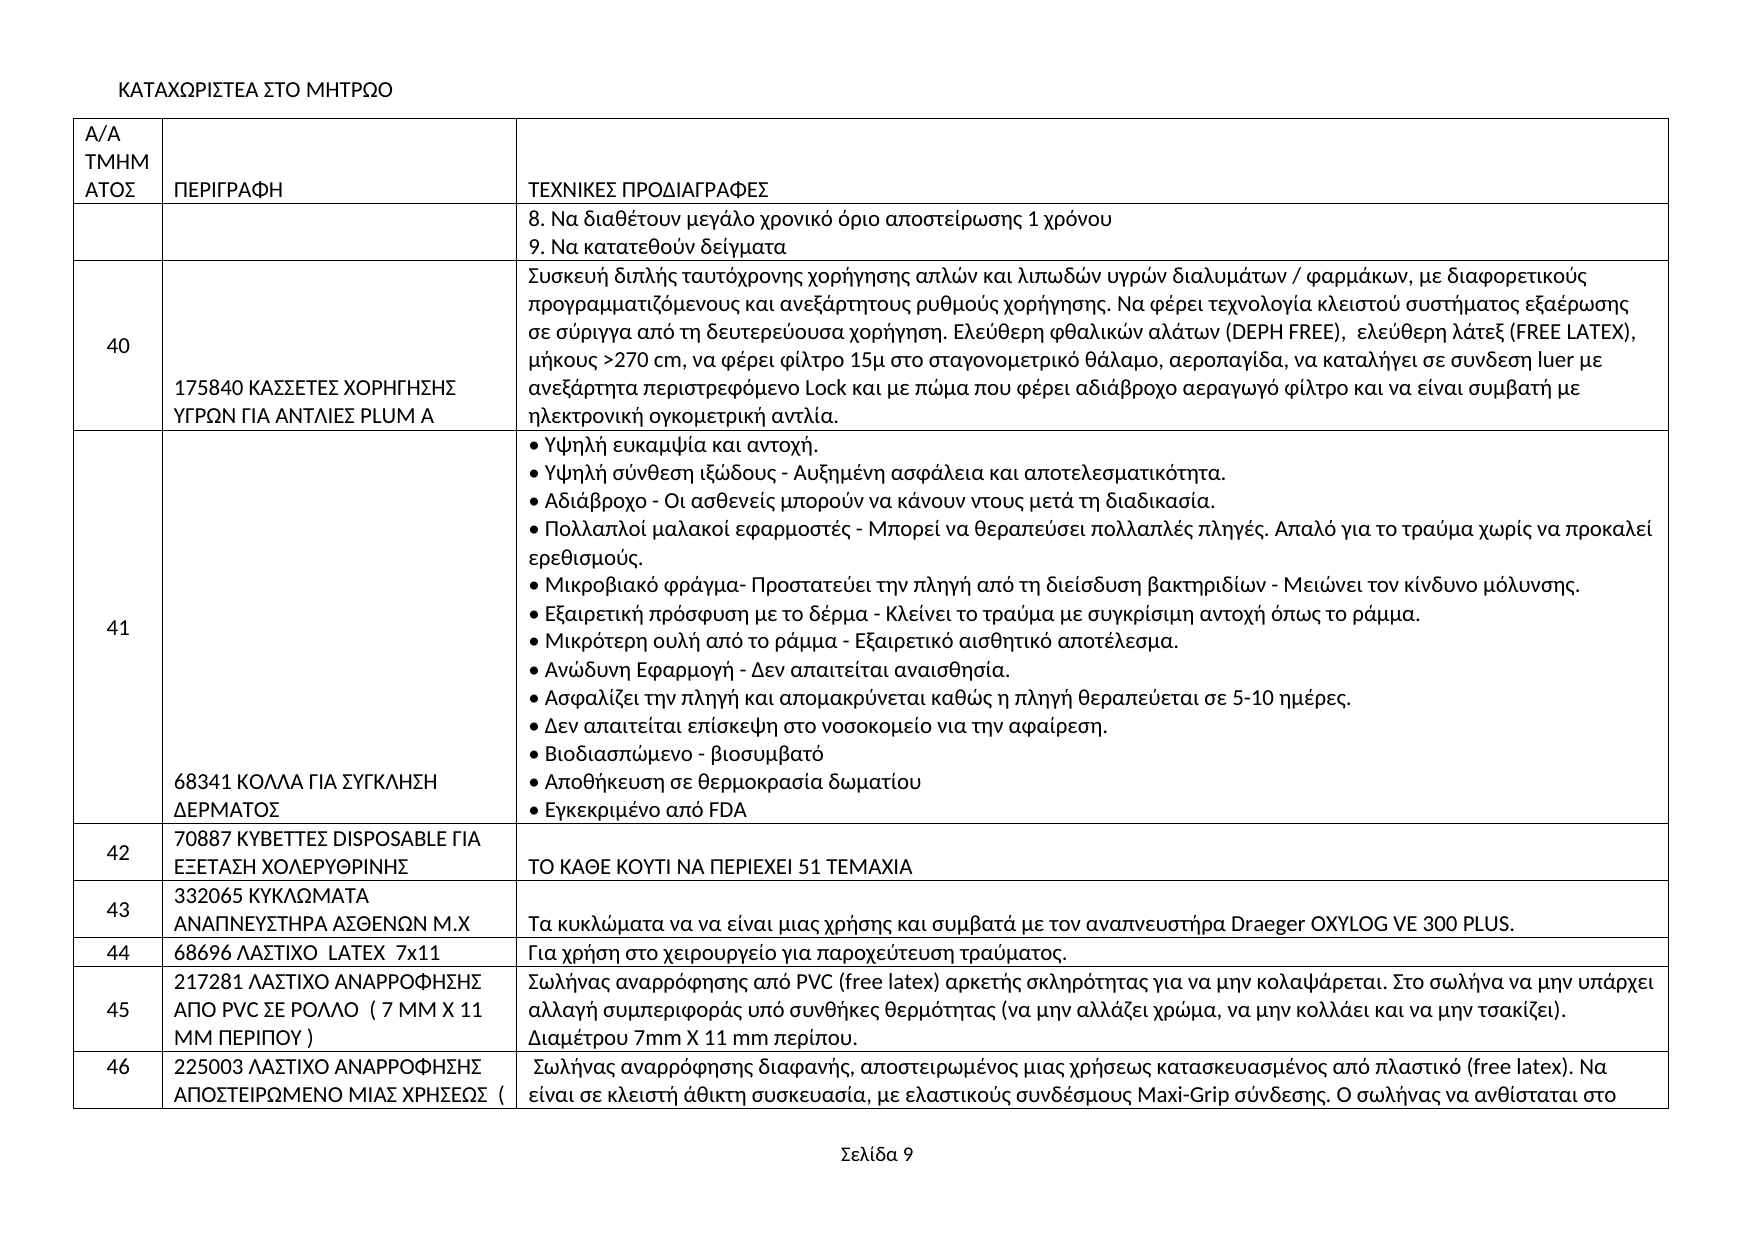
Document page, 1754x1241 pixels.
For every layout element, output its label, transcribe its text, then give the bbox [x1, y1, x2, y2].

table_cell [163, 204, 516, 260]
table_cell 175840 ΚΑΣΣΕΤΕΣ ΧΟΡΗΓΗΣΗΣ ΥΓΡΩΝ ΓΙΑ ΑΝΤΛΙΕΣ PLUM A [163, 261, 516, 429]
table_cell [163, 1052, 516, 1108]
table_cell Σωλήνας αναρρόφησης από PVC (free latex) αρκετής σκληρότητας για να μην κολαψάρεται. Στο σωλήνα να μην υπάρχει αλλαγή συμπεριφοράς υπό συνθήκες θερμότητας (να μην αλλάζει χρώμα, να μην κολλάει και να μην τσακίζει). Διαμέτρου 7mm Χ 11 mm περίπου. [517, 967, 1668, 1051]
table_cell 332065 ΚΥΚΛΩΜΑΤΑ ΑΝΑΠΝΕΥΣΤΗΡΑ ΑΣΘΕΝΩΝ Μ.Χ [163, 881, 516, 937]
table_header ΠΕΡΙΓΡΑΦΗ [163, 119, 516, 203]
table_cell • Υψηλή ευκαμψία και αντοχή. • Υψηλή σύνθεση ιξώδους - Αυξημένη ασφάλεια και αποτελεσματικότητα. • Αδιάβροχο - Οι ασθενείς μπορούν να κάνουν ντους μετά τη διαδικασία. • Πολλαπλοί μαλακοί εφαρμοστές - Μπορεί να θεραπεύσει πολλαπλές πληγές. Απαλό για το τραύμα χωρίς να προκαλεί ερεθισμούς. • Μικροβιακό φράγμα- Προστατεύει την πληγή από τη διείσδυση βακτηριδίων - Μειώνει τον κίνδυνο μόλυνσης. • Εξαιρετική πρόσφυση με το δέρμα - Κλείνει το τραύμα με συγκρίσιμη αντοχή όπως το ράμμα. • Μικρότερη ουλή από το ράμμα - Εξαιρετικό αισθητικό αποτέλεσμα. • Ανώδυνη Εφαρμογή - Δεν απαιτείται αναισθησία. • Ασφαλίζει την πληγή και απομακρύνεται καθώς η πληγή θεραπεύεται σε 5-10 ημέρες. • Δεν απαιτείται επίσκεψη στο νοσοκομείο νια την αφαίρεση. • Βιοδιασπώμενο - βιοσυμβατό • Αποθήκευση σε θερμοκρασία δωματίου • Εγκεκριμένο από FDA [517, 431, 1668, 823]
table_cell 217281 ΛΑΣΤΙΧΟ ΑΝΑΡΡΟΦΗΣΗΣ ΑΠΟ PVC ΣΕ ΡΟΛΛΟ ( 7 MM X 11 MM ΠΕΡΙΠΟΥ ) [163, 967, 516, 1051]
table_cell 46 [74, 1052, 162, 1108]
table_cell 41 [74, 431, 162, 823]
table_cell 45 [74, 967, 162, 1051]
table_cell 68696 ΛΑΣΤΙΧΟ LATEX 7x11 [163, 938, 516, 966]
table_header ΤΕΧΝΙΚΕΣ ΠΡΟΔΙΑΓΡΑΦΕΣ [517, 119, 1668, 203]
table_cell Συσκευή διπλής ταυτόχρονης χορήγησης απλών και λιπωδών υγρών διαλυμάτων / φαρμάκων, με διαφορετικούς προγραμματιζόμενους και ανεξάρτητους ρυθμούς χορήγησης. Να φέρει τεχνολογία κλειστού συστήματος εξαέρωσης σε σύριγγα από τη δευτερεύουσα χορήγηση. Ελεύθερη φθαλικών αλάτων (DEPH FREE), ελεύθερη λάτεξ (FREE LATEX), μήκους >270 cm, να φέρει φίλτρο 15μ στο σταγονομετρικό θάλαμο, αεροπαγίδα, να καταλήγει σε συνδεση luer με ανεξάρτητα περιστρεφόμενο Lock και με πώμα που φέρει αδιάβροχο αεραγωγό φίλτρο και να είναι συμβατή με ηλεκτρονική ογκομετρική αντλία. [517, 261, 1668, 429]
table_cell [517, 1052, 1668, 1108]
table_cell 70887 ΚΥΒΕΤΤΕΣ DISPOSABLE ΓΙΑ ΕΞΕΤΑΣΗ ΧΟΛΕΡΥΘΡΙΝΗΣ [163, 824, 516, 880]
table_cell Για χρήση στο χειρουργείο για παροχεύτευση τραύματος. [517, 938, 1668, 966]
table_cell ΤΟ ΚΑΘΕ ΚΟΥΤΙ ΝΑ ΠΕΡΙΕΧΕΙ 51 ΤΕΜΑΧΙΑ [517, 824, 1668, 880]
table_cell 40 [74, 261, 162, 429]
table_cell Τα κυκλώματα να να είναι μιας χρήσης και συμβατά με τον αναπνευστήρα Draeger OXYLOG VE 300 PLUS. [517, 881, 1668, 937]
table_cell 43 [74, 881, 162, 937]
table_cell 42 [74, 824, 162, 880]
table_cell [517, 204, 1668, 260]
table_cell 44 [74, 938, 162, 966]
table_cell 39 [74, 204, 162, 260]
table_header A/A ΤΜΗΜΑΤΟΣ [74, 119, 162, 203]
table_cell 68341 ΚΟΛΛΑ ΓΙΑ ΣΥΓΚΛΗΣΗ ΔΕΡΜΑΤΟΣ [163, 431, 516, 823]
